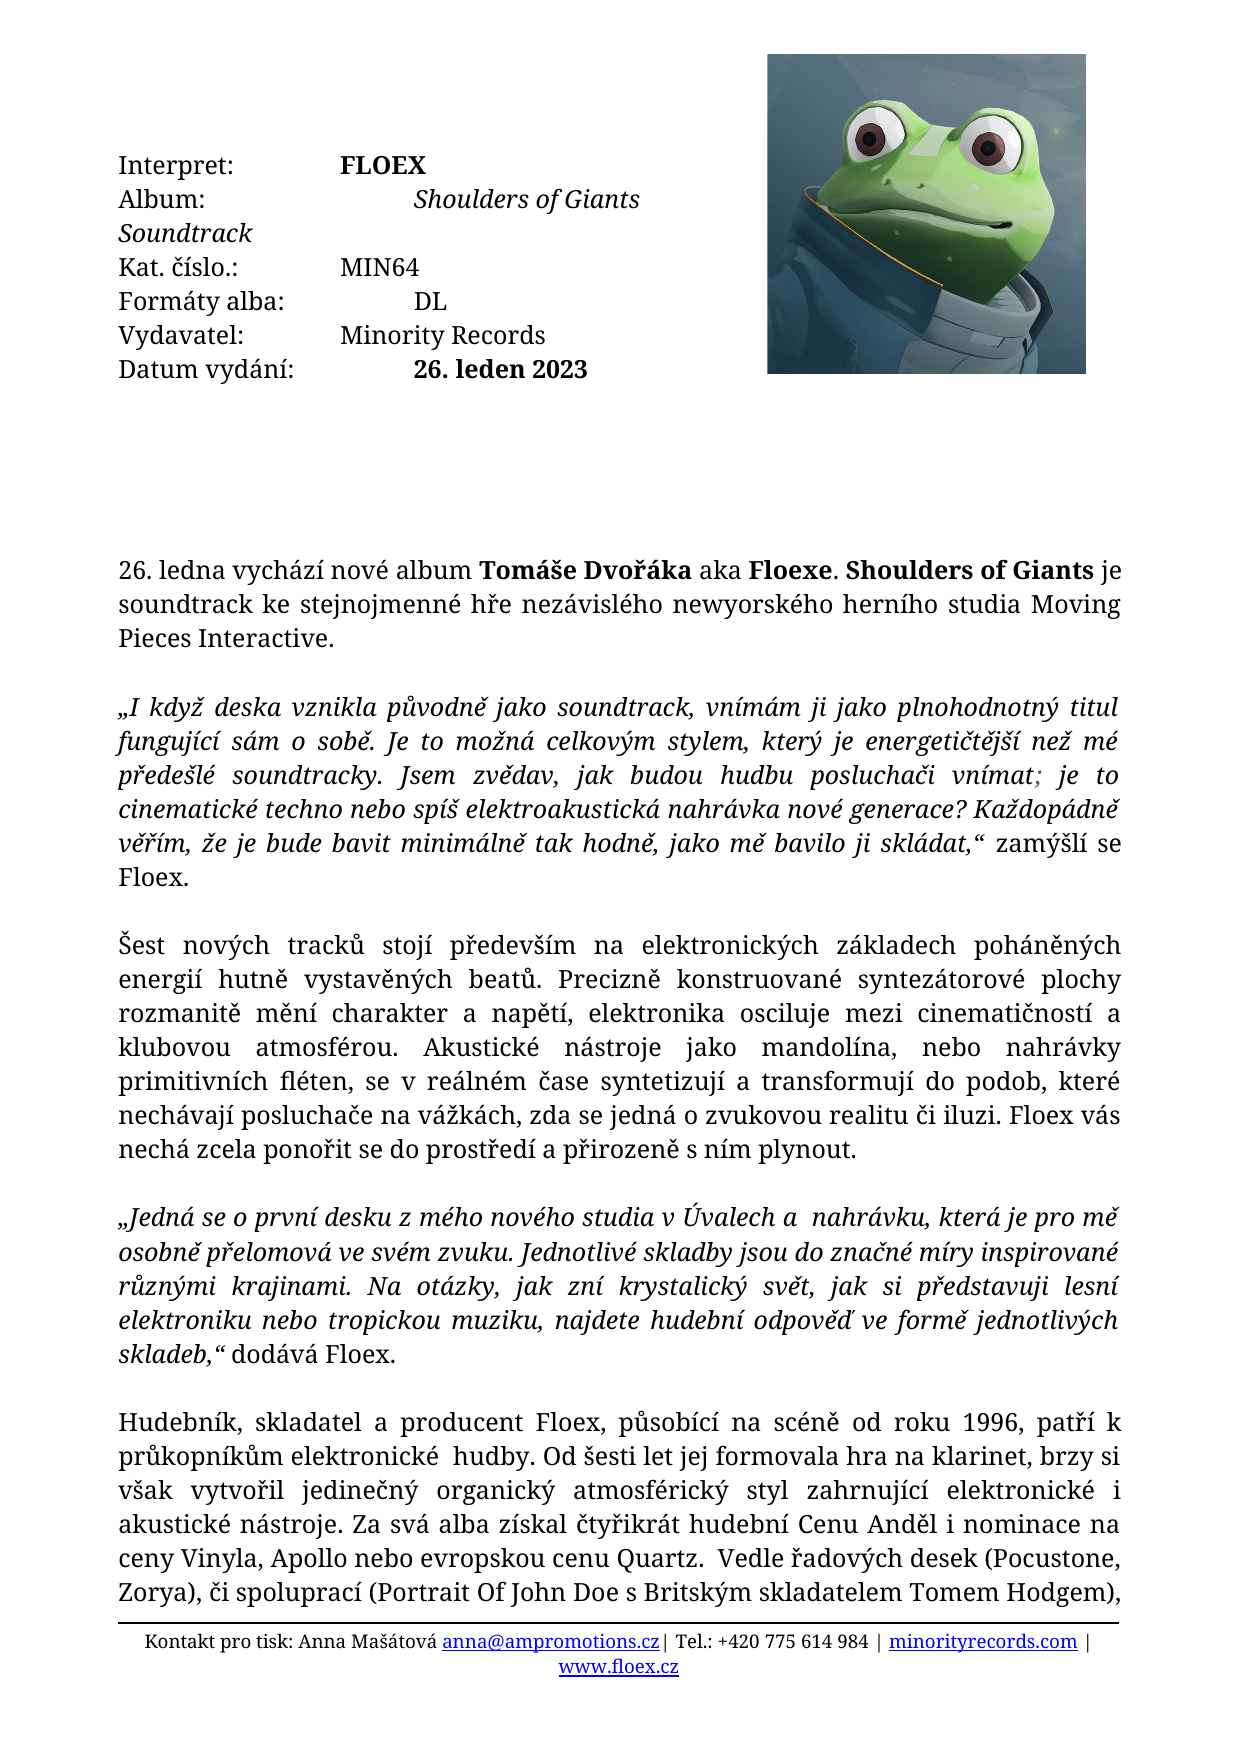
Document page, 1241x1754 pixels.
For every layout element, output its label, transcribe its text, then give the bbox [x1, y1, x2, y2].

text „Jedná se o první desku z mého nového studia v Úvalech a nahrávku, která je pro mě osobně přelomová ve svém zvuku. Jednotlivé skladby jsou do značné míry inspirované různými krajinami. Na otázky, jak zní krystalický svět, jak si představuji lesní elektroniku nebo tropickou muziku, najdete hudební odpověď ve formě jednotlivých skladeb,“ dodává Floex. [118, 1200, 1122, 1370]
text 26. ledna vychází nové album Tomáše Dvořáka aka Floexe. Shoulders of Giants je soundtrack ke stejnojmenné hře nezávislého newyorského herního studia Moving Pieces Interactive. [118, 519, 1122, 655]
text „I když deska vznikla původně jako soundtrack, vnímám ji jako plnohodnotný titul fungující sám o sobě. Je to možná celkovým stylem, který je energetičtější než mé předešlé soundtracky. Jsem zvědav, jak budou hudbu posluchači vnímat; je to cinematické techno nebo spíš elektroakustická nahrávka nové generace? Každopádně věřím, že je bude bavit minimálně tak hodně, jako mě bavilo ji skládat,“ zamýšlí se Floex. [118, 689, 1122, 893]
picture [767, 54, 1086, 374]
text Šest nových tracků stojí především na elektronických základech poháněných energií hutně vystavěných beatů. Precizně konstruované syntezátorové plochy rozmanitě mění charakter a napětí, elektronika osciluje mezi cinematičností a klubovou atmosférou. Akustické nástroje jako mandolína, nebo nahrávky primitivních fléten, se v reálném čase syntetizují a transformují do podob, které nechávají posluchače na vážkách, zda se jedná o zvukovou realitu či iluzi. Floex vás nechá zcela ponořit se do prostředí a přirozeně s ním plynout. [118, 928, 1122, 1166]
text Interpret: FLOEX Album: Shoulders of Giants Soundtrack Kat. číslo.: MIN64 Formáty alba: DL Vydavatel: Minority Records Datum vydání: 26. leden 2023 [118, 148, 1122, 386]
